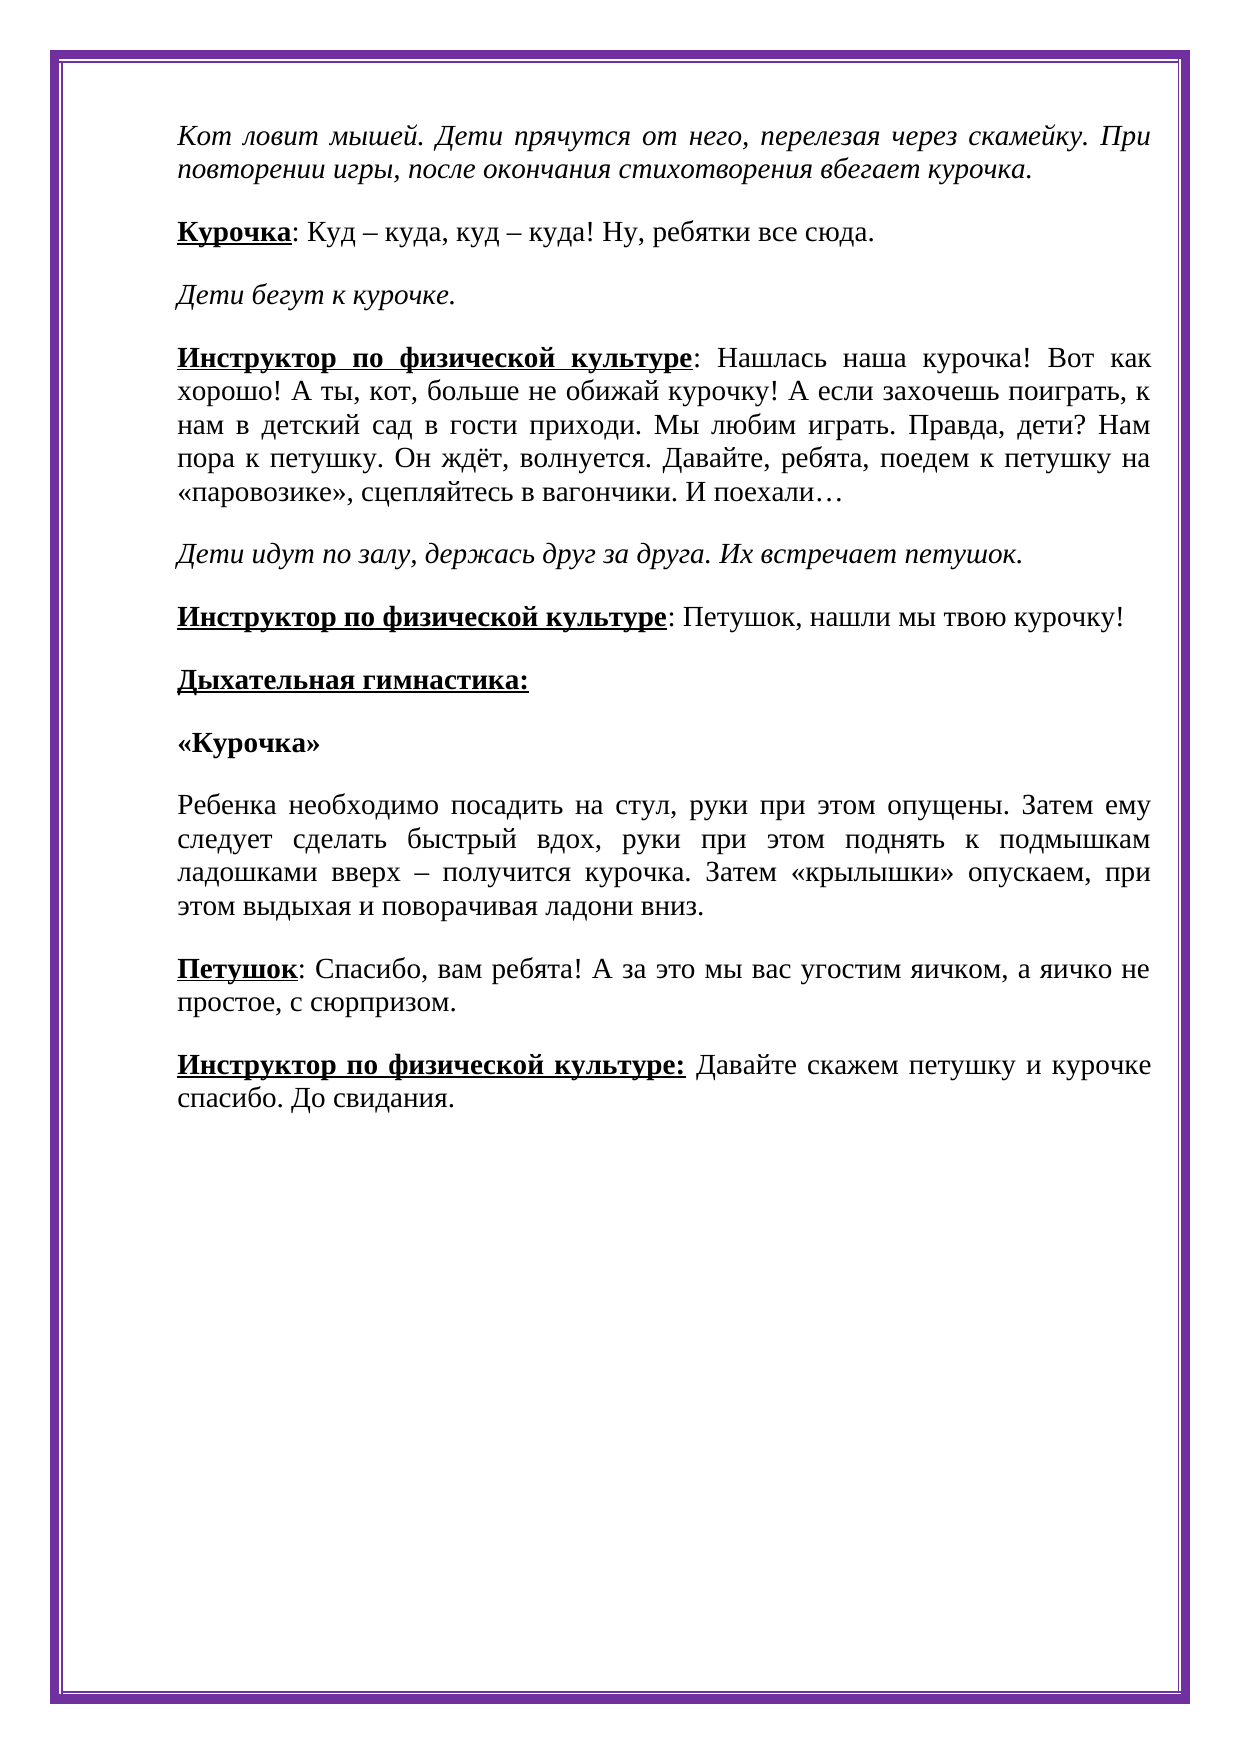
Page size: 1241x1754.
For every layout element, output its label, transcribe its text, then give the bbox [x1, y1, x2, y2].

text Инструктор по физической культуре: Нашлась наша курочка! Вот как хорошо! А ты, кот, больше не обижай курочку! А если захочешь поиграть, к нам в детский сад в гости приходи. Мы любим играть. Правда, дети? Нам пора к петушку. Он ждёт, волнуется. Давайте, ребята, поедем к петушку на «паровозике», сцепляйтесь в вагончики. И поехали… [177, 340, 1152, 507]
text Дети идут по залу, держась друг за друга. Их встречает петушок. [177, 537, 1152, 570]
text Дети бегут к курочке. [177, 277, 1152, 311]
text Петушок: Спасибо, вам ребята! А за это мы вас угостим яичком, а яичко не простое, с сюрпризом. [177, 951, 1152, 1018]
text Инструктор по физической культуре: Давайте скажем петушку и курочке спасибо. До свидания. [177, 1047, 1152, 1114]
text Ребенка необходимо посадить на стул, руки при этом опущены. Затем ему следует сделать быстрый вдох, руки при этом поднять к подмышкам ладошками вверх – получится курочка. Затем «крылышки» опускаем, при этом выдыхая и поворачивая ладони вниз. [177, 787, 1152, 922]
text Дыхательная гимнастика: [177, 662, 1152, 696]
text Кот ловит мышей. Дети прячутся от него, перелезая через скамейку. При повторении игры, после окончания стихотворения вбегает курочка. [177, 118, 1152, 185]
text Курочка: Куд – куда, куд – куда! Ну, ребятки все сюда. [177, 214, 1152, 248]
text «Курочка» [177, 725, 1152, 758]
text Инструктор по физической культуре: Петушок, нашли мы твою курочку! [177, 599, 1152, 633]
